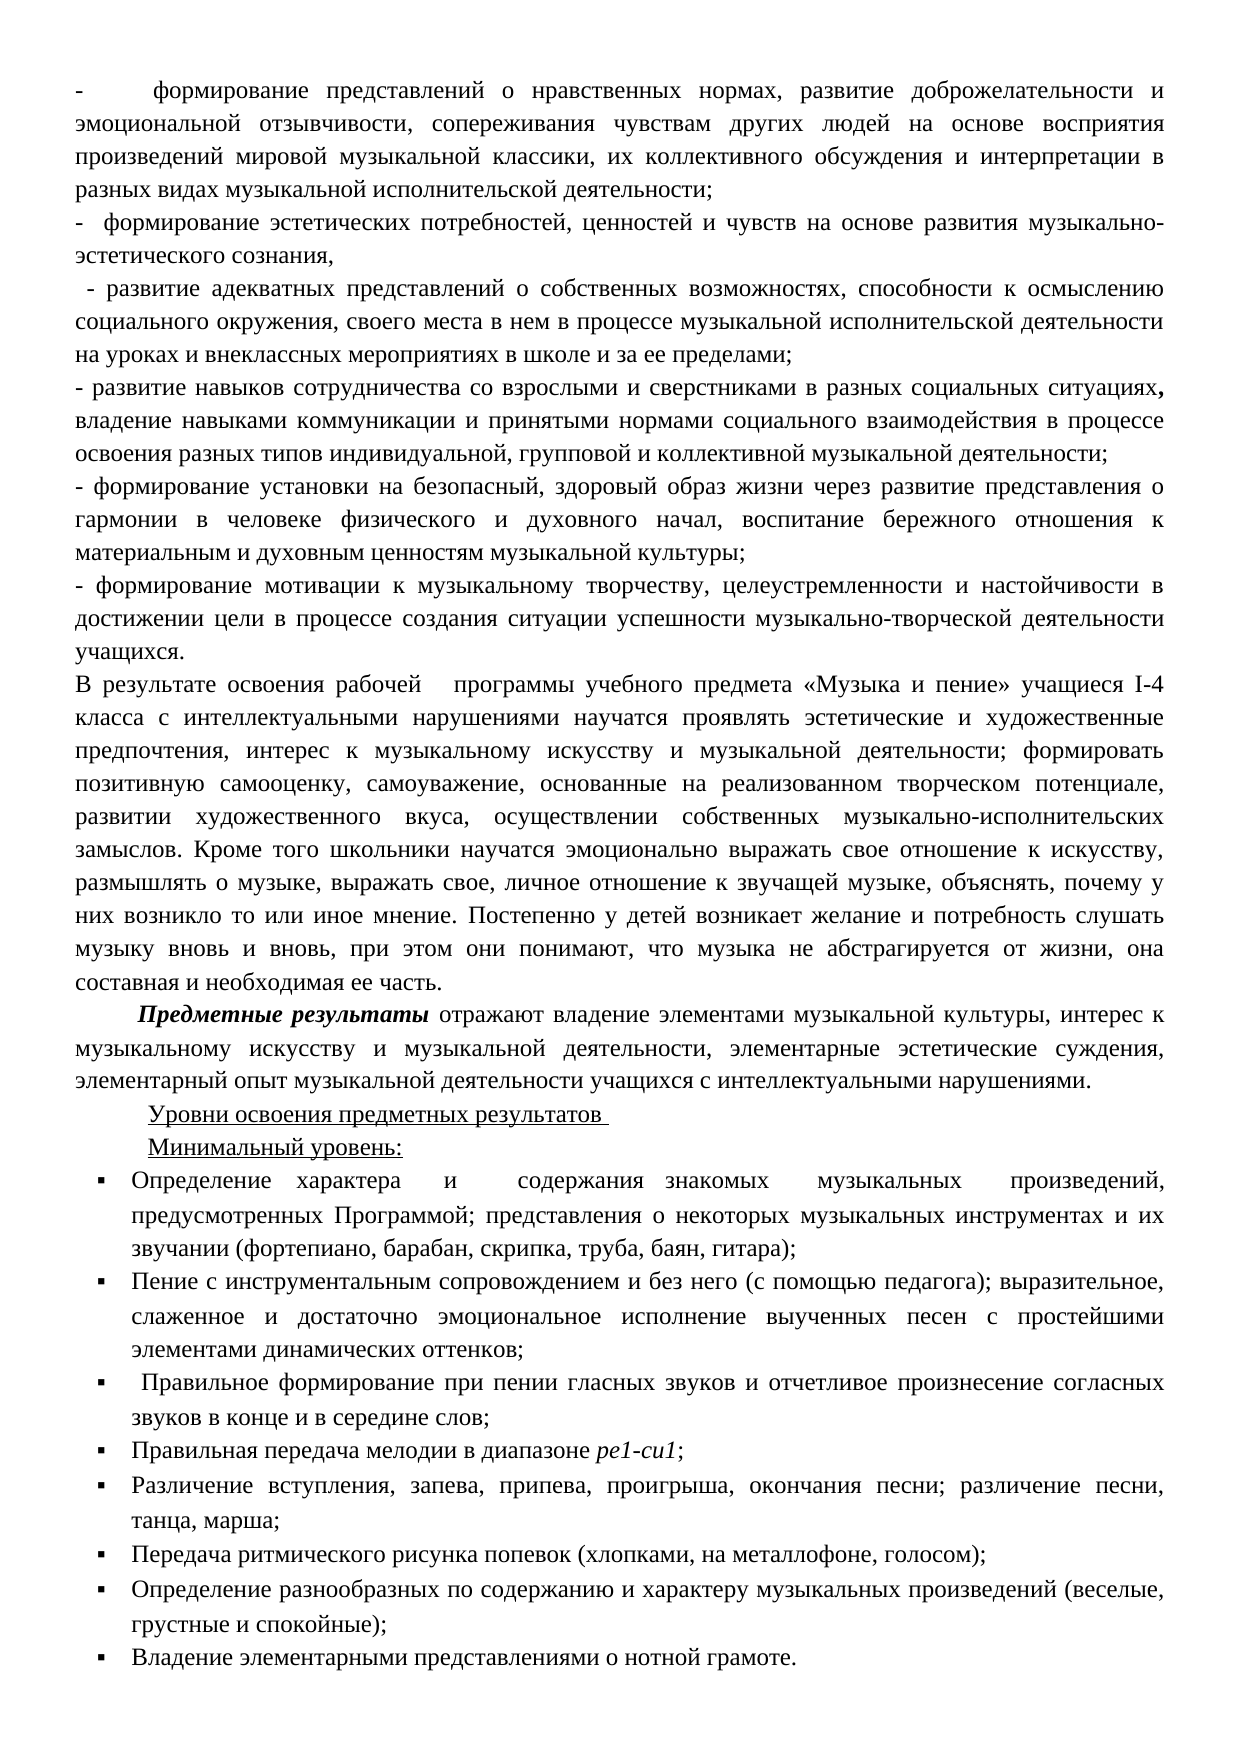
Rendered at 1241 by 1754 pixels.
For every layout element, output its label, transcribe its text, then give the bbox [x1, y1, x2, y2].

list Различение вступления, запева, припева, проигрыша, окончания песни; различение песни, танца, марша; [94, 1471, 1165, 1534]
text - формирование представлений о нравственных нормах, развитие доброжелательности и эмоциональной отзывчивости, сопереживания чувствам других людей на основе восприятия произведений мировой музыкальной классики, их коллективного обсуждения и интерпретации в разных видах музыкальной исполнительской деятельности; [75, 75, 1165, 203]
list Правильное формирование при пении гласных звуков и отчетливое произнесение согласных звуков в конце и в середине слов; [94, 1367, 1165, 1431]
text Предметные результаты отражают владение элементами музыкальной культуры, интерес к музыкальному искусству и музыкальной деятельности, элементарные эстетические суждения, элементарный опыт музыкальной деятельности учащихся с интеллектуальными нарушениями. [75, 999, 1165, 1094]
text - формирование мотивации к музыкальному творчеству, целеустремленности и настойчивости в достижении цели в процессе создания ситуации успешности музыкально-творческой деятельности учащихся. [75, 570, 1165, 665]
text - развитие адекватных представлений о собственных возможностях, способности к осмыслению социального окружения, своего места в нем в процессе музыкальной исполнительской деятельности на уроках и внеклассных мероприятиях в школе и за ее пределами; [75, 273, 1165, 368]
text - формирование установки на безопасный, здоровый образ жизни через развитие представления о гармонии в человеке физического и духовного начал, воспитание бережного отношения к материальным и духовным ценностям музыкальной культуры; [75, 471, 1165, 566]
list Определение разнообразных по содержанию и характеру музыкальных произведений (веселые, грустные и спокойные); [94, 1574, 1165, 1638]
list Владение элементарными представлениями о нотной грамоте. [94, 1642, 1165, 1673]
text - развитие навыков сотрудничества со взрослыми и сверстниками в разных социальных ситуациях, владение навыками коммуникации и принятыми нормами социального взаимодействия в процессе освоения разных типов индивидуальной, групповой и коллективной музыкальной деятельности; [75, 372, 1165, 467]
text В результате освоения рабочей программы учебного предмета «Музыка и пение» учащиеся I-4 класса с интеллектуальными нарушениями научатся проявлять эстетические и художественные предпочтения, интерес к музыкальному искусству и музыкальной деятельности; формировать позитивную самооценку, самоуважение, основанные на реализованном творческом потенциале, развитии художественного вкуса, осуществлении собственных музыкально-исполнительских замыслов. Кроме того школьники научатся эмоционально выражать свое отношение к искусству, размышлять о музыке, выражать свое, личное отношение к звучащей музыке, объяснять, почему у них возникло то или иное мнение. Постепенно у детей возникает желание и потребность слушать музыку вновь и вновь, при этом они понимают, что музыка не абстрагируется от жизни, она составная и необходимая ее часть. [75, 669, 1165, 995]
list Правильная передача мелодии в диапазоне ре1-си1; [94, 1435, 1165, 1466]
text Уровни освоения предметных результатов [147, 1099, 1165, 1127]
text Минимальный уровень: [147, 1132, 1165, 1160]
text - формирование эстетических потребностей, ценностей и чувств на основе развития музыкально-эстетического сознания, [75, 207, 1165, 269]
list Определение характера и содержания знакомых музыкальных произведений, предусмотренных Программой; представления о некоторых музыкальных инструментах и их звучании (фортепиано, барабан, скрипка, труба, баян, гитара); [94, 1165, 1165, 1262]
list Передача ритмического рисунка попевок (хлопками, на металлофоне, голосом); [94, 1539, 1165, 1569]
list Пение с инструментальным сопровождением и без него (с помощью педагога); выразительное, слаженное и достаточно эмоциональное исполнение выученных песен с простейшими элементами динамических оттенков; [94, 1266, 1165, 1363]
